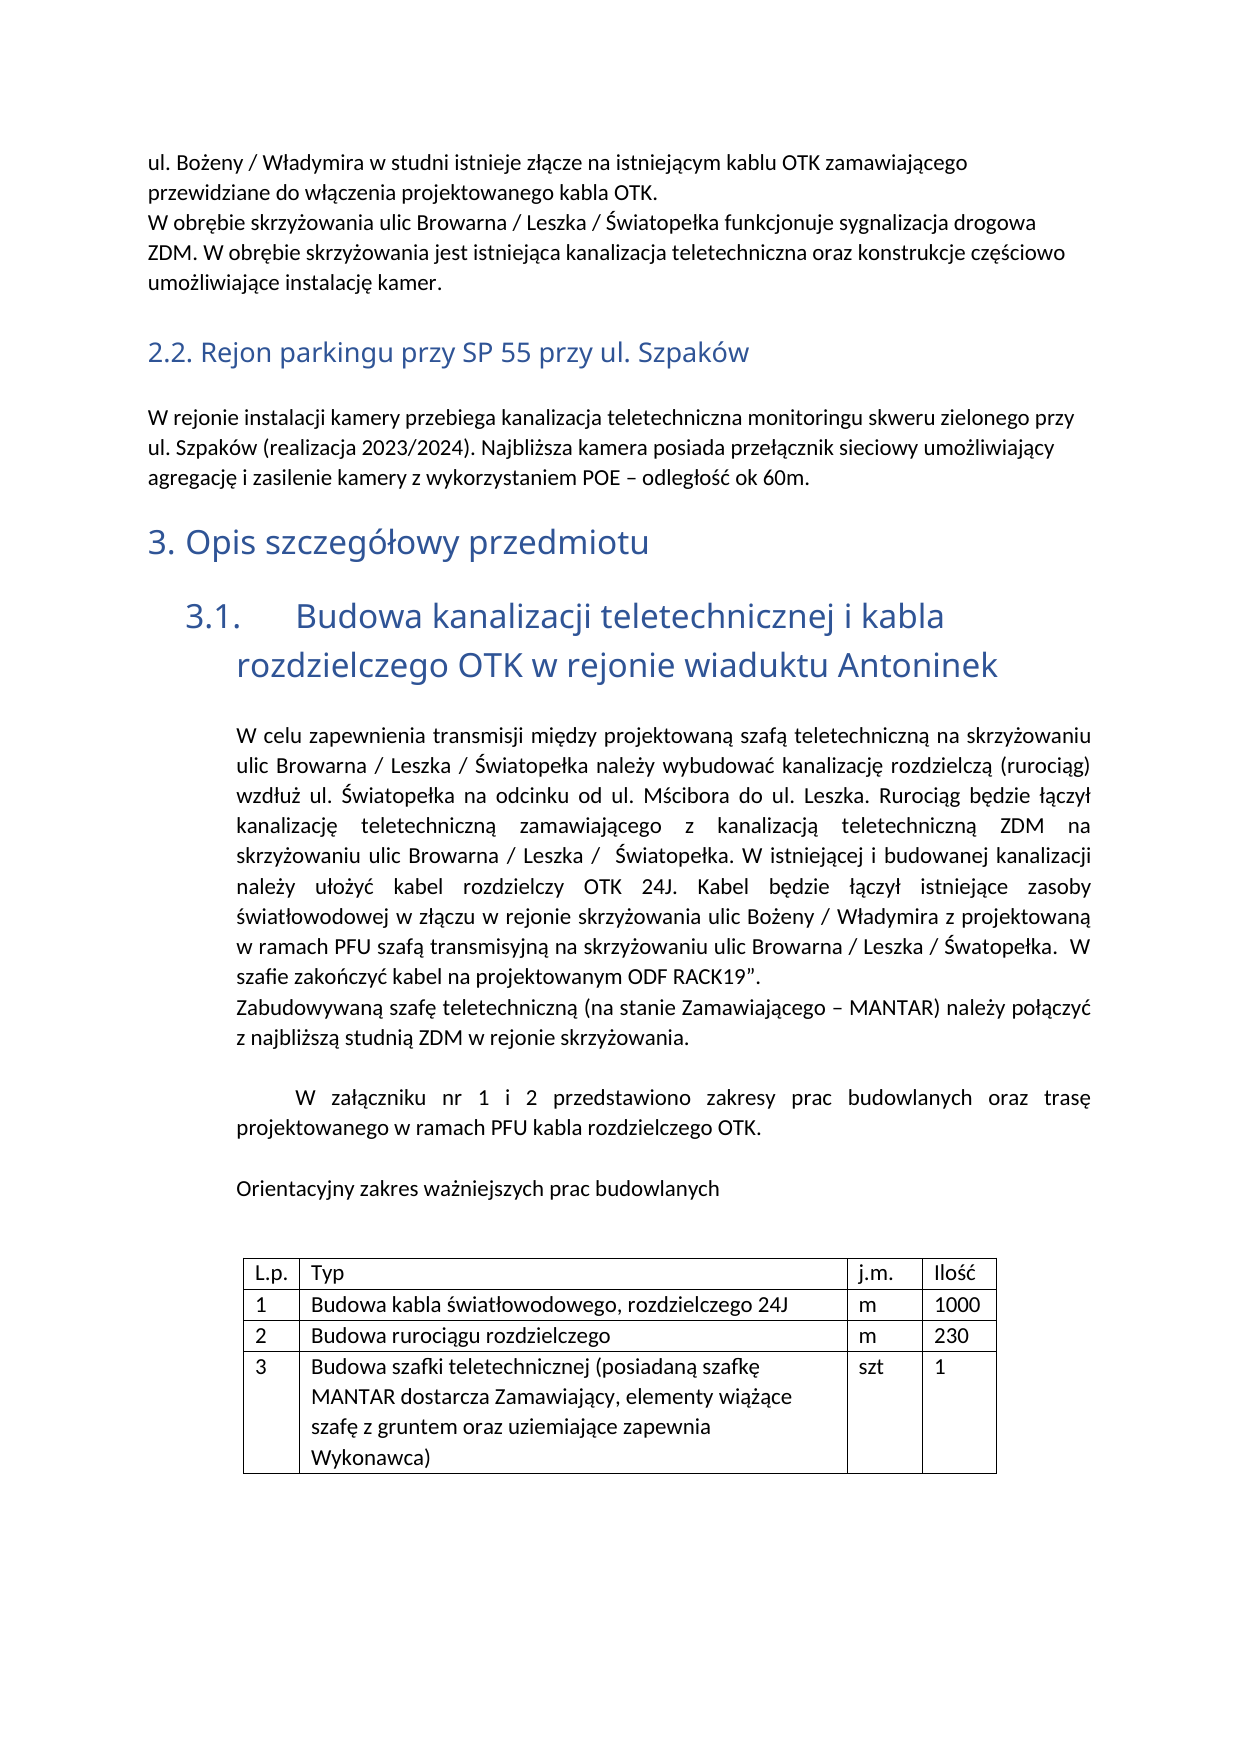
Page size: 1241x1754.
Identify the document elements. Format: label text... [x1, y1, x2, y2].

text W celu zapewnienia transmisji między projektowaną szafą teletechniczną na skrzyżowaniu ulic Browarna / Leszka / Światopełka należy wybudować kanalizację rozdzielczą (rurociąg) wzdłuż ul. Światopełka na odcinku od ul. Mścibora do ul. Leszka. Rurociąg będzie łączył kanalizację teletechniczną zamawiającego z kanalizacją teletechniczną ZDM na skrzyżowaniu ulic Browarna / Leszka / Światopełka. W istniejącej i budowanej kanalizacji należy ułożyć kabel rozdzielczy OTK 24J. Kabel będzie łączył istniejące zasoby światłowodowej w złączu w rejonie skrzyżowania ulic Bożeny / Władymira z projektowaną w ramach PFU szafą transmisyjną na skrzyżowaniu ulic Browarna / Leszka / Śwatopełka. W szafie zakończyć kabel na projektowanym ODF RACK19”. [236, 721, 1093, 990]
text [148, 148, 1093, 206]
text Zabudowywaną szafę teletechniczną (na stanie Zamawiającego – MANTAR) należy połączyć z najbliższą studnią ZDM w rejonie skrzyżowania. [236, 993, 1093, 1051]
table_cell m [848, 1290, 922, 1320]
text W załączniku nr 1 i 2 przedstawiono zakresy prac budowlanych oraz trasę projektowanego w ramach PFU kabla rozdzielczego OTK. [236, 1083, 1093, 1141]
table_cell 1 [923, 1352, 996, 1473]
text W rejonie instalacji kamery przebiega kanalizacja teletechniczna monitoringu skweru zielonego przy ul. Szpaków (realizacja 2023/2024). Najbliższa kamera posiada przełącznik sieciowy umożliwiający agregację i zasilenie kamery z wykorzystaniem POE – odległość ok 60m. [148, 403, 1093, 491]
table_cell m [848, 1321, 922, 1351]
subtitle Opis szczegółowy przedmiotu [148, 519, 1093, 564]
text W obrębie skrzyżowania ulic Browarna / Leszka / Światopełka funkcjonuje sygnalizacja drogowa ZDM. W obrębie skrzyżowania jest istniejąca kanalizacja teletechniczna oraz konstrukcje częściowo umożliwiające instalację kamer. [148, 208, 1093, 296]
subtitle 2.2. Rejon parkingu przy SP 55 przy ul. Szpaków [148, 333, 1093, 370]
table_header Ilość [923, 1259, 996, 1289]
table_cell 2 [244, 1321, 299, 1351]
text Orientacyjny zakres ważniejszych prac budowlanych [162, 1174, 1093, 1202]
table_cell 1 [244, 1290, 299, 1320]
table_cell 3 [244, 1352, 299, 1473]
table_cell Budowa szafki teletechnicznej (posiadaną szafkę MANTAR dostarcza Zamawiający, elementy wiążące szafę z gruntem oraz uziemiające zapewnia Wykonawca) [300, 1352, 847, 1473]
table_header Typ [300, 1259, 847, 1289]
table_header L.p. [244, 1259, 299, 1289]
table_header j.m. [848, 1259, 922, 1289]
subtitle Budowa kanalizacji teletechnicznej i kabla rozdzielczego OTK w rejonie wiaduktu Antoninek [185, 593, 1093, 687]
table_cell 1000 [923, 1290, 996, 1320]
table_cell Budowa rurociągu rozdzielczego [300, 1321, 847, 1351]
table_cell Budowa kabla światłowodowego, rozdzielczego 24J [300, 1290, 847, 1320]
table_cell 230 [923, 1321, 996, 1351]
table_cell szt [848, 1352, 922, 1473]
